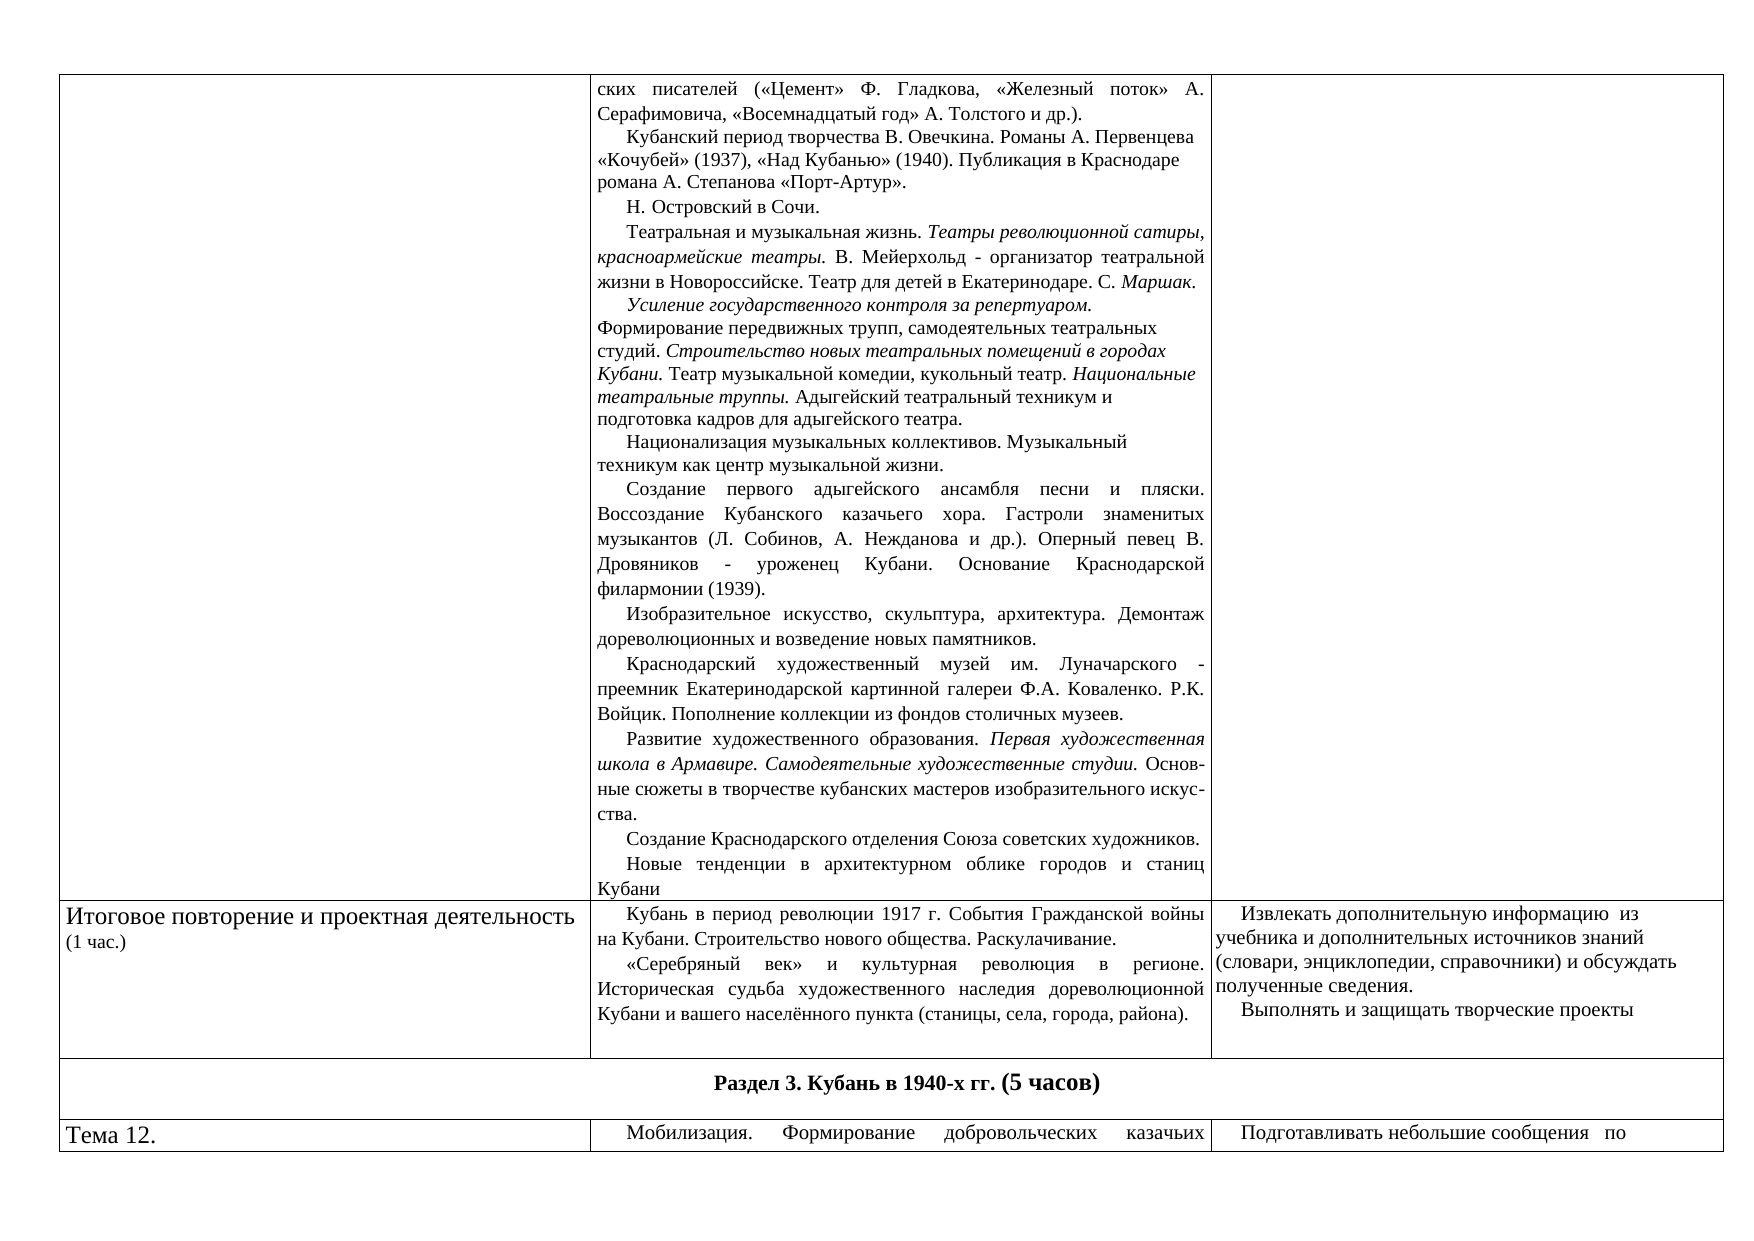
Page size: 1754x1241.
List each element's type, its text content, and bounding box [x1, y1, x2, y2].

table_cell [591, 75, 1211, 900]
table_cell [1212, 1120, 1723, 1151]
table_cell Кубань в период революции . События Гражданской войны на Кубани. Строительство нового общества. Раскулачивание. «Серебряный век» и культурная революция в регионе. Историческая судьба художественного наследия дореволюционной Кубани и вашего населённого пункта (станицы, села, города, района). [591, 901, 1211, 1058]
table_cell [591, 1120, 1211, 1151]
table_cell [1212, 75, 1723, 900]
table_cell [60, 1120, 590, 1151]
table_cell Извлекать дополнительную информацию из учебника и дополнительных источников знаний (словари, энциклопедии, справочники) и обсуждать полученные сведения. Выполнять и защищать творческие проекты [1212, 901, 1723, 1058]
table_cell Раздел 3. Кубань в 1940-х гг. (5 часов) [60, 1059, 1723, 1119]
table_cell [60, 75, 590, 900]
table_cell Итоговое повторение и проектная деятельность (1 час.) [60, 901, 590, 1058]
